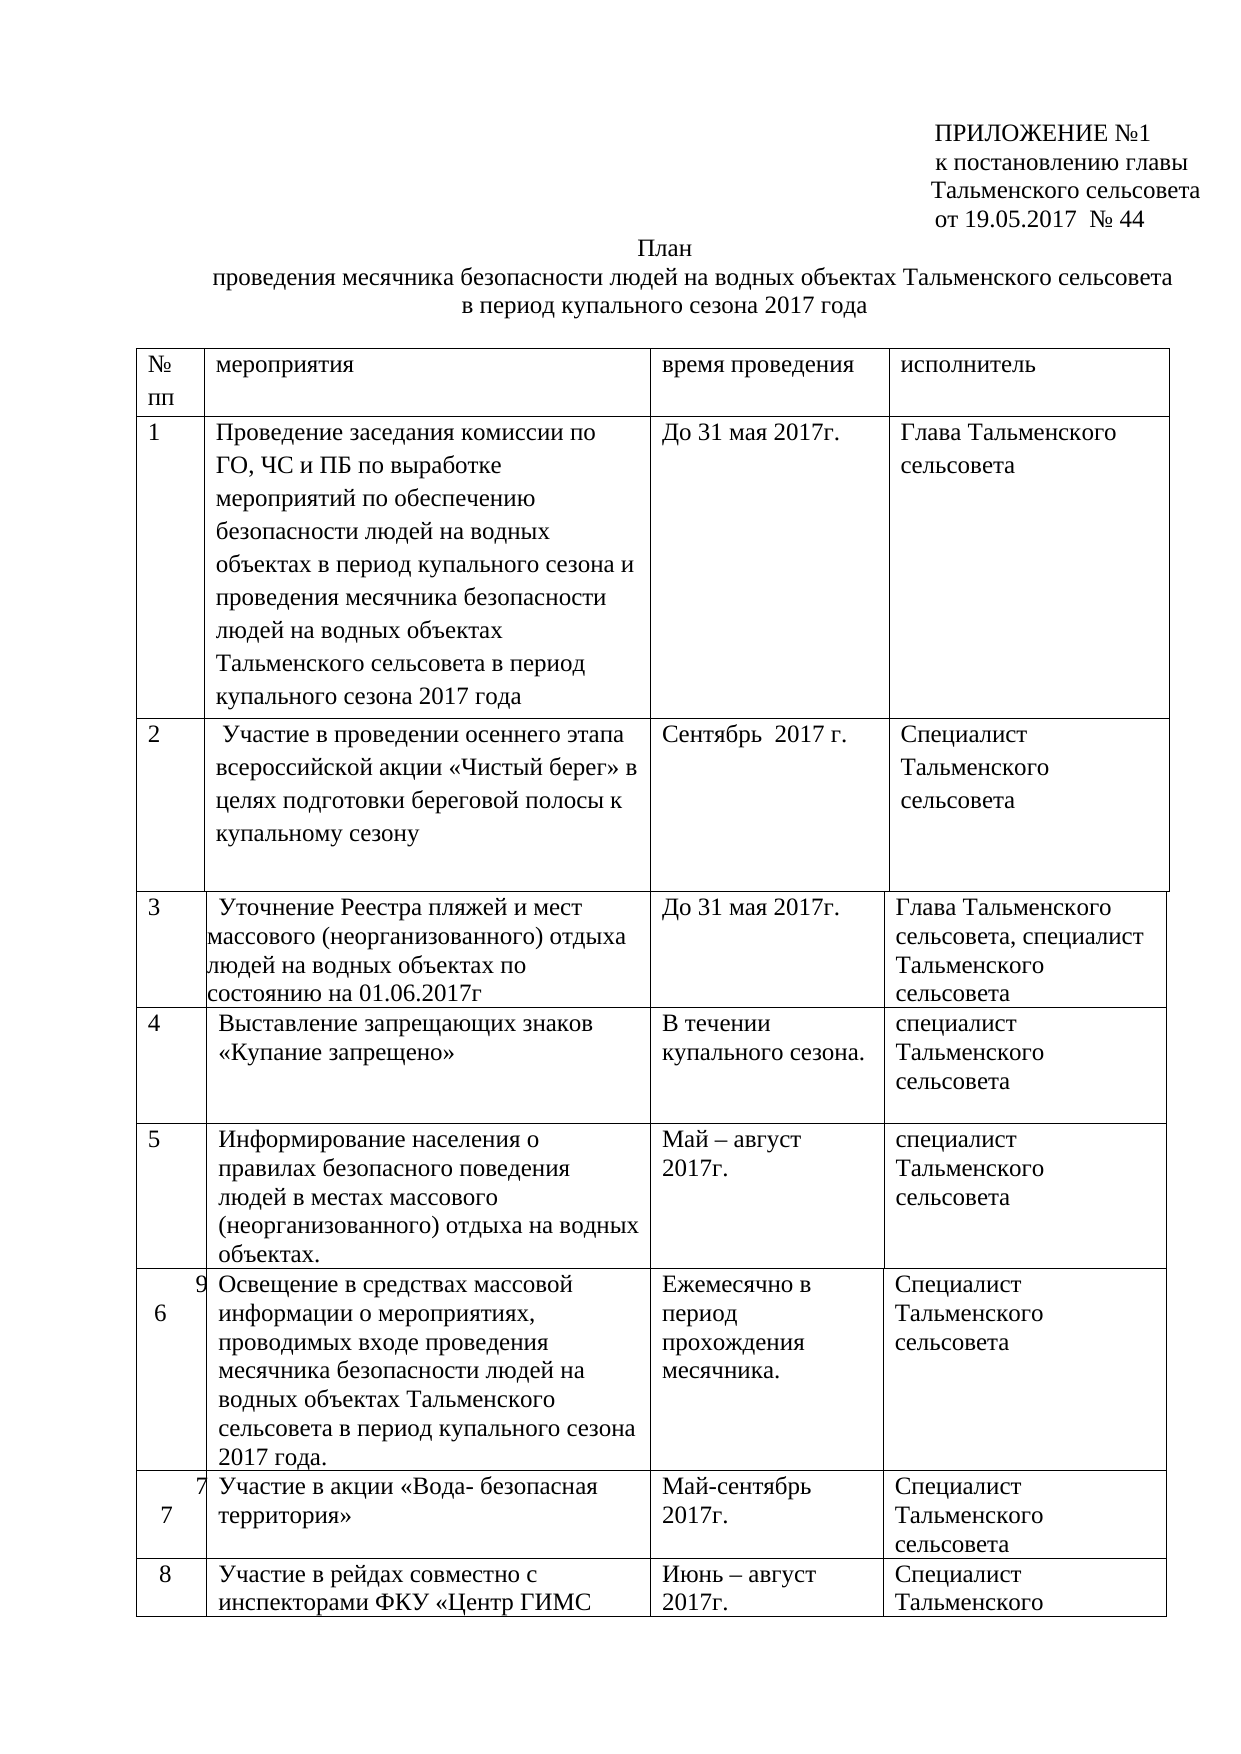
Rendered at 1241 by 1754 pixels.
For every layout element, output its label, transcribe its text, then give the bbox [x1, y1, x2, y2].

table_cell 5 [137, 1124, 206, 1268]
table_cell 3 [137, 892, 206, 1007]
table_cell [651, 1559, 883, 1616]
table_cell Проведение заседания комиссии по ГО, ЧС и ПБ по выработке мероприятий по обеспечению безопасности людей на водных объектах в период купального сезона и проведения месячника безопасности людей на водных объектах Тальменского сельсовета в период купального сезона 2017 года [205, 417, 650, 718]
text от 19.05.2017 № 44 [148, 204, 1181, 233]
table_cell Уточнение Реестра пляжей и мест массового (неорганизованного) отдыха людей на водных объектах по состоянию на 01.06.2017г [207, 892, 650, 1007]
table_cell Ежемесячно в период прохождения месячника. [651, 1269, 883, 1470]
table_cell Участие в акции «Вода- безопасная территория» [207, 1471, 650, 1558]
table_cell Глава Тальменского сельсовета, специалист Тальменского сельсовета [885, 892, 1166, 1007]
subtitle к постановлению главы [148, 147, 1200, 176]
table_cell Сентябрь 2017 г. [651, 719, 889, 891]
text План [148, 233, 1181, 262]
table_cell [884, 1559, 1166, 1616]
table_cell 4 [137, 1008, 206, 1123]
table_cell 1 [137, 417, 204, 718]
table_cell Специалист Тальменского сельсовета [890, 719, 1169, 891]
table_cell Участие в проведении осеннего этапа всероссийской акции «Чистый берег» в целях подготовки береговой полосы к купальному сезону [205, 719, 650, 891]
text ПРИЛОЖЕНИЕ №1 [148, 118, 1181, 147]
table_cell До 31 мая 2017г. [651, 892, 884, 1007]
table_cell Глава Тальменского сельсовета [890, 417, 1169, 718]
table_cell В течении купального сезона. [651, 1008, 884, 1123]
text проведения месячника безопасности людей на водных объектах Тальменского сельсовета в период купального сезона 2017 года [148, 262, 1181, 319]
table_cell специалист Тальменского сельсовета [885, 1008, 1166, 1123]
table_cell Май-сентябрь 2017г. [651, 1471, 883, 1558]
table_cell Освещение в средствах массовой информации о мероприятиях, проводимых входе проведения месячника безопасности людей на водных объектах Тальменского сельсовета в период купального сезона 2017 года. [207, 1269, 650, 1470]
table_cell 2 [137, 719, 204, 891]
table_cell специалист Тальменского сельсовета [885, 1124, 1166, 1268]
table_header № пп [137, 349, 204, 416]
table_cell 9 6 [137, 1269, 206, 1470]
table_cell Выставление запрещающих знаков «Купание запрещено» [207, 1008, 650, 1123]
table_header исполнитель [890, 349, 1169, 416]
table_header мероприятия [205, 349, 650, 416]
table_header время проведения [651, 349, 889, 416]
table_cell 8 [137, 1559, 206, 1616]
table_cell Май – август 2017г. [651, 1124, 884, 1268]
table_cell Специалист Тальменского сельсовета [884, 1471, 1166, 1558]
table_cell 7 7 [137, 1471, 206, 1558]
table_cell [207, 1559, 650, 1616]
table_cell Специалист Тальменского сельсовета [884, 1269, 1166, 1470]
table_cell До 31 мая 2017г. [651, 417, 889, 718]
subtitle Тальменского сельсовета [148, 176, 1200, 204]
table_cell Информирование населения о правилах безопасного поведения людей в местах массового (неорганизованного) отдыха на водных объектах. [207, 1124, 650, 1268]
